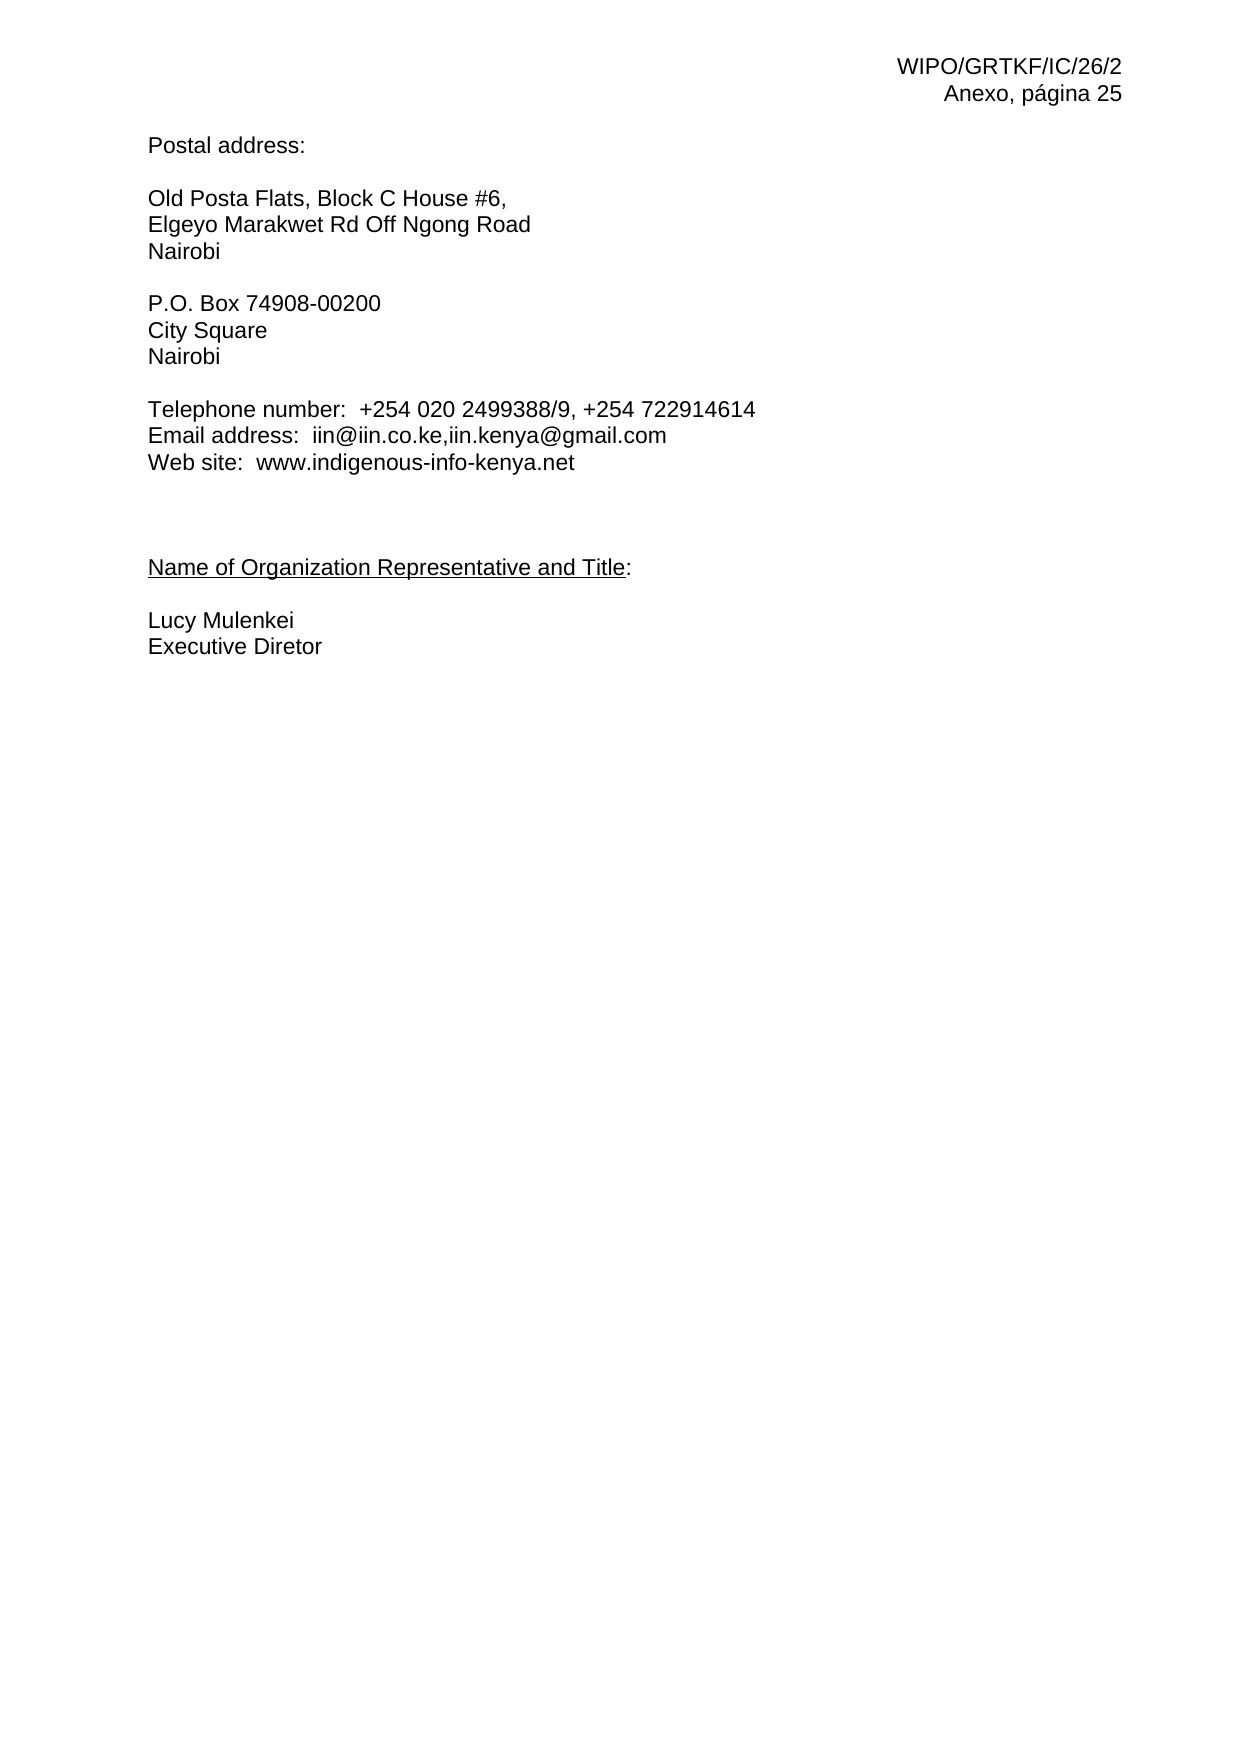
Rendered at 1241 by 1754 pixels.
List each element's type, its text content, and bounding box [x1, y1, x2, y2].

text Executive Diretor [148, 633, 1122, 659]
text Web site: www.indigenous-info-kenya.net [148, 448, 1122, 475]
text Lucy Mulenkei [148, 607, 1122, 633]
text Elgeyo Marakwet Rd Off Ngong Road [148, 211, 1122, 238]
text Nairobi [148, 343, 1122, 369]
text Old Posta Flats, Block C House #6, [148, 185, 1122, 211]
text P.O. Box 74908-00200 [148, 290, 1122, 317]
text Nairobi [148, 238, 1122, 264]
text Telephone number: +254 020 2499388/9, +254 722914614 [148, 396, 1122, 422]
text Name of Organization Representative and Title: [148, 554, 1122, 580]
text Postal address: [148, 132, 1122, 158]
text Email address: iin@iin.co.ke,iin.kenya@gmail.com [148, 422, 1122, 448]
text City Square [148, 317, 1122, 343]
